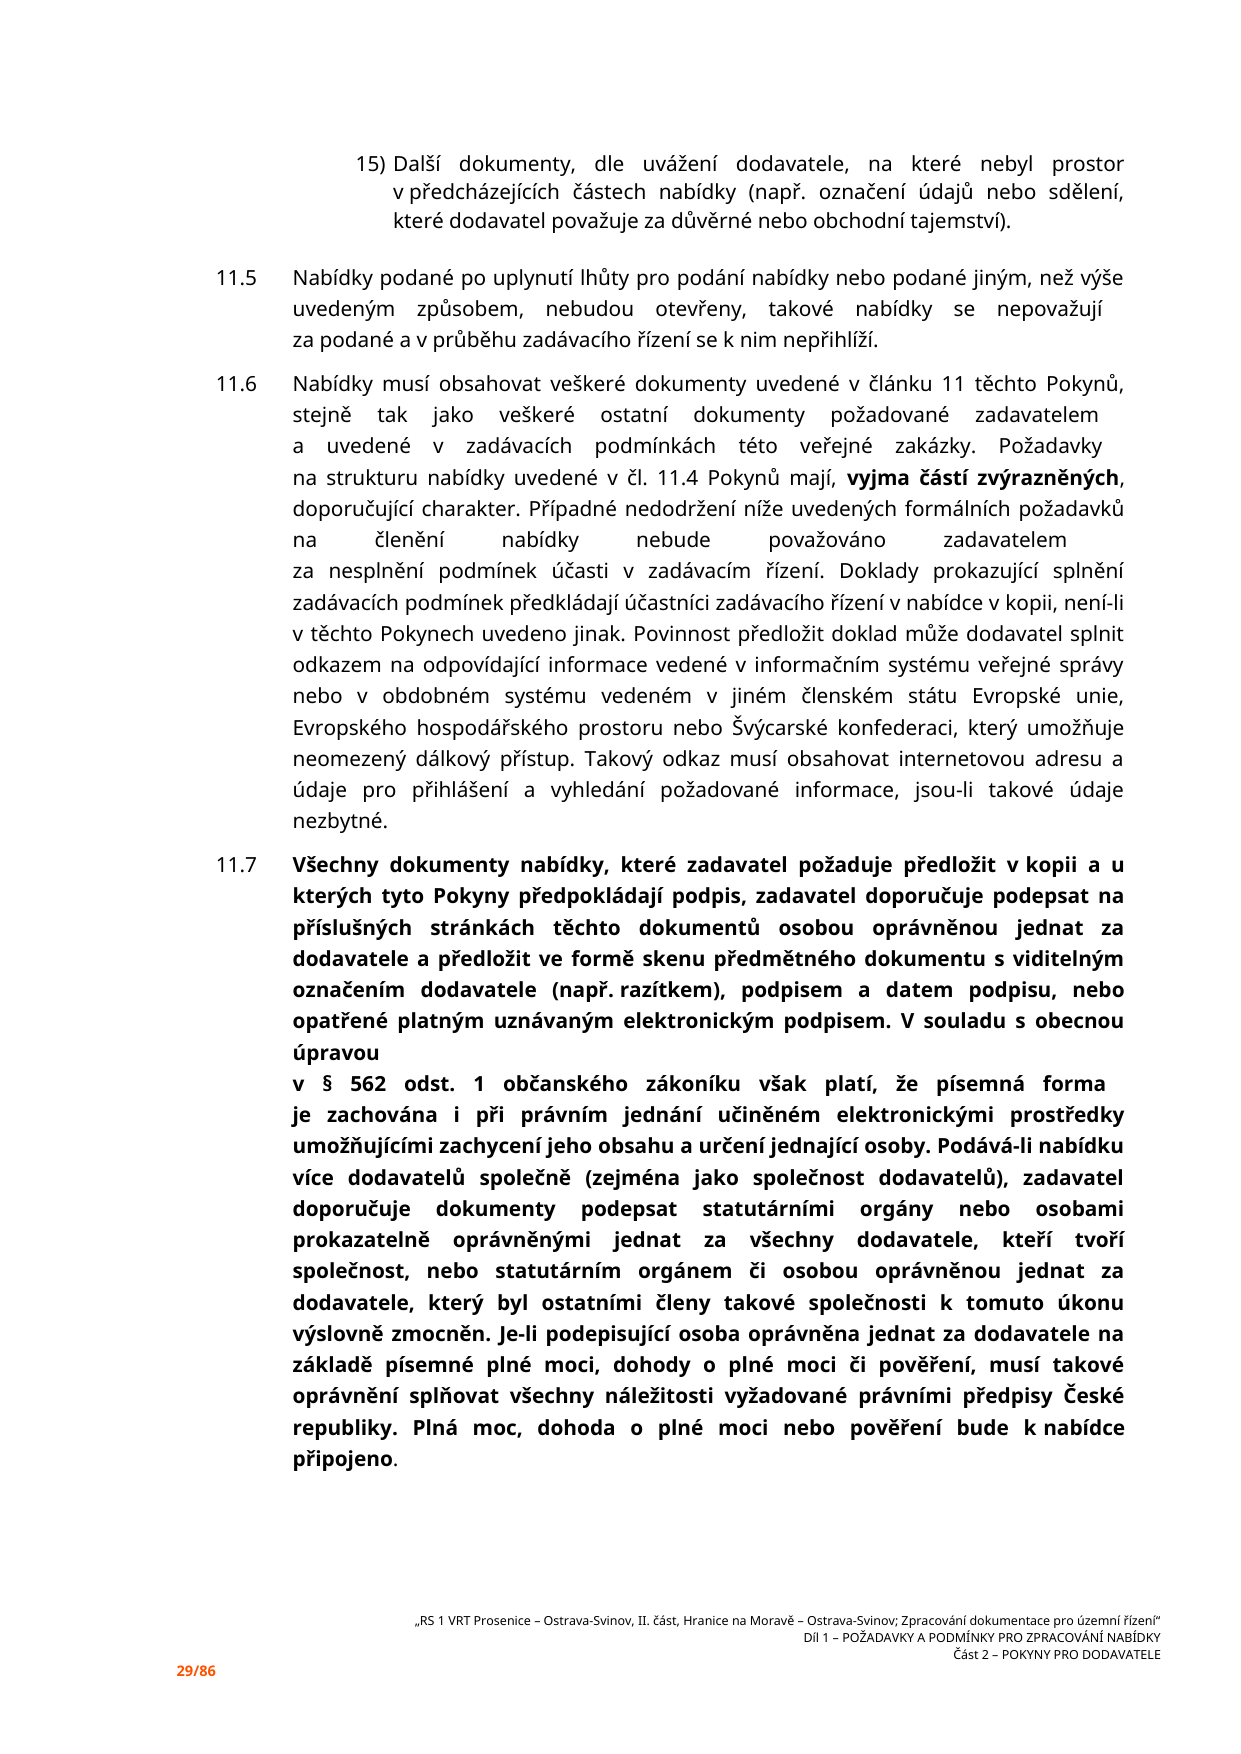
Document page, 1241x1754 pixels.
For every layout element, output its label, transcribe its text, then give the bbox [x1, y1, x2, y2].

list Další dokumenty, dle uvážení dodavatele, na které nebyl prostor v předcházejících částech nabídky (např. označení údajů nebo sdělení, které dodavatel považuje za důvěrné nebo obchodní tajemství). [355, 149, 1125, 234]
text Nabídky podané po uplynutí lhůty pro podání nabídky nebo podané jiným, než výše uvedeným způsobem, nebudou otevřeny, takové nabídky se nepovažují za podané a v průběhu zadávacího řízení se k nim nepřihlíží. [216, 263, 1125, 354]
text Nabídky musí obsahovat veškeré dokumenty uvedené v článku 11 těchto Pokynů, stejně tak jako veškeré ostatní dokumenty požadované zadavatelem a uvedené v zadávacích podmínkách této veřejné zakázky. Požadavky na strukturu nabídky uvedené v čl. 11.4 Pokynů mají, vyjma částí zvýrazněných, doporučující charakter. Případné nedodržení níže uvedených formálních požadavků na členění nabídky nebude považováno zadavatelem za nesplnění podmínek účasti v zadávacím řízení. Doklady prokazující splnění zadávacích podmínek předkládají účastníci zadávacího řízení v nabídce v kopii, není-li v těchto Pokynech uvedeno jinak. Povinnost předložit doklad může dodavatel splnit odkazem na odpovídající informace vedené v informačním systému veřejné správy nebo v obdobném systému vedeném v jiném členském státu Evropské unie, Evropského hospodářského prostoru nebo Švýcarské konfederaci, který umožňuje neomezený dálkový přístup. Takový odkaz musí obsahovat internetovou adresu a údaje pro přihlášení a vyhledání požadované informace, jsou-li takové údaje nezbytné. [216, 369, 1125, 835]
text Všechny dokumenty nabídky, které zadavatel požaduje předložit v kopii a u kterých tyto Pokyny předpokládají podpis, zadavatel doporučuje podepsat na příslušných stránkách těchto dokumentů osobou oprávněnou jednat za dodavatele a předložit ve formě skenu předmětného dokumentu s viditelným označením dodavatele (např. razítkem), podpisem a datem podpisu, nebo opatřené platným uznávaným elektronickým podpisem. V souladu s obecnou úpravou v § 562 odst. 1 občanského zákoníku však platí, že písemná forma je zachována i při právním jednání učiněném elektronickými prostředky umožňujícími zachycení jeho obsahu a určení jednající osoby. Podává-li nabídku více dodavatelů společně (zejména jako společnost dodavatelů), zadavatel doporučuje dokumenty podepsat statutárními orgány nebo osobami prokazatelně oprávněnými jednat za všechny dodavatele, kteří tvoří společnost, nebo statutárním orgánem či osobou oprávněnou jednat za dodavatele, který byl ostatními členy takové společnosti k tomuto úkonu výslovně zmocněn. Je-li podepisující osoba oprávněna jednat za dodavatele na základě písemné plné moci, dohody o plné moci či pověření, musí takové oprávnění splňovat všechny náležitosti vyžadované právními předpisy České republiky. Plná moc, dohoda o plné moci nebo pověření bude k nabídce připojeno. [216, 850, 1125, 1472]
